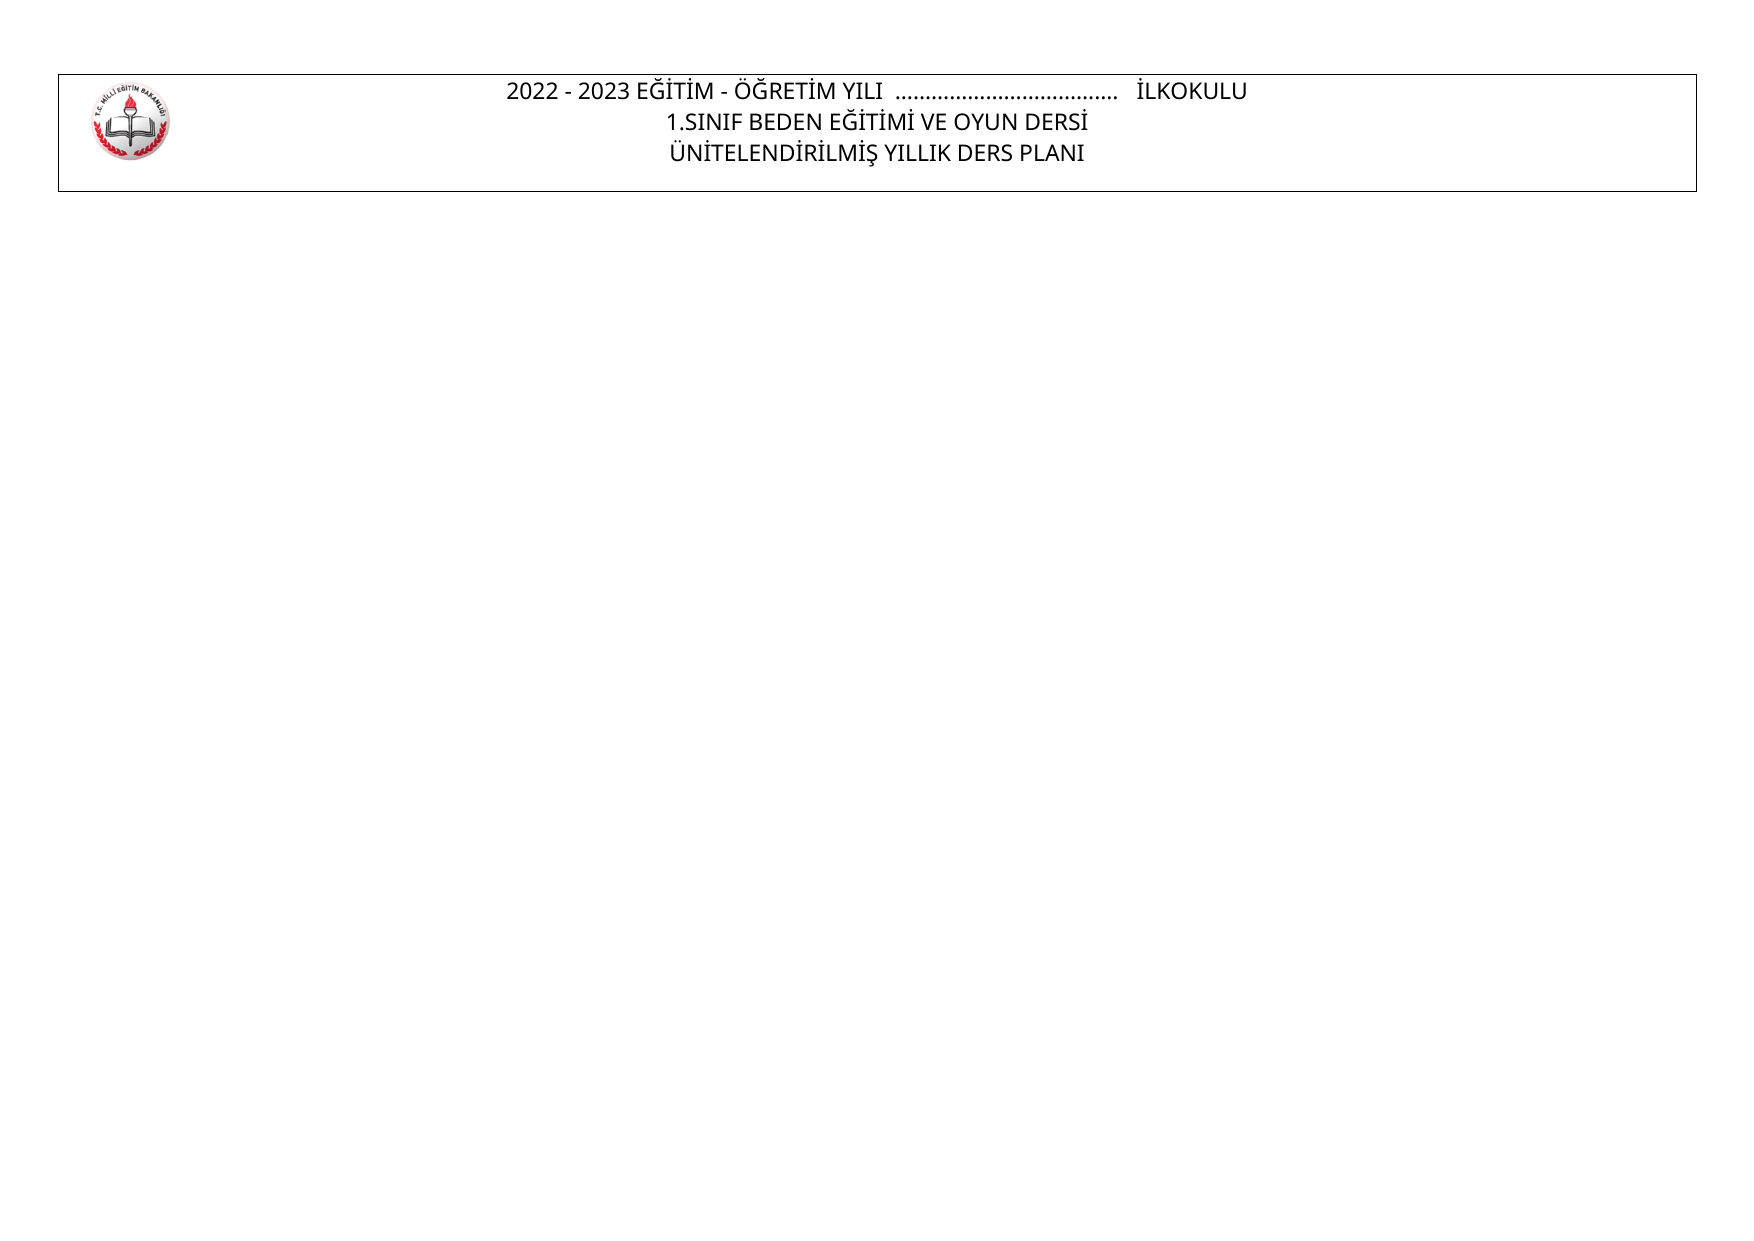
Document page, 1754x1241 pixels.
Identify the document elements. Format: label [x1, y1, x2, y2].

picture [85, 77, 175, 167]
